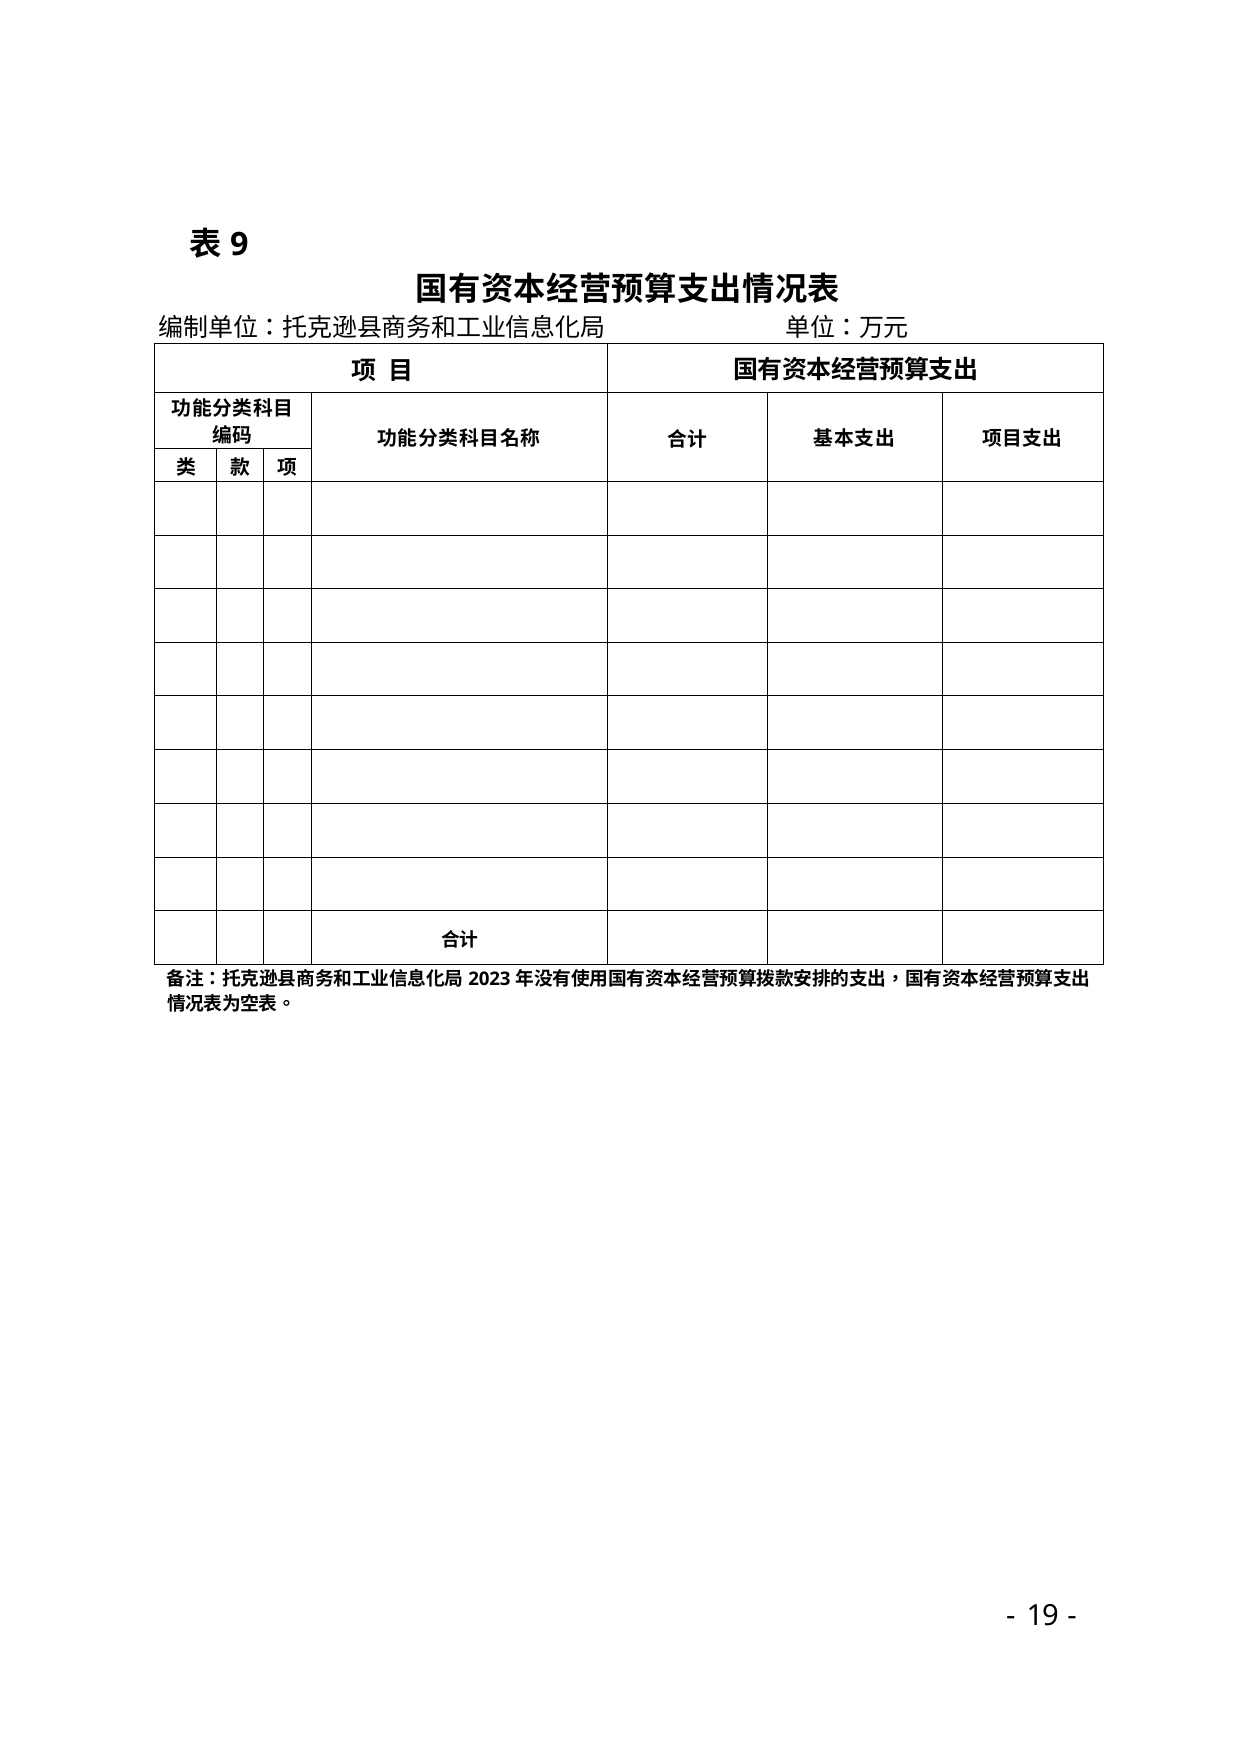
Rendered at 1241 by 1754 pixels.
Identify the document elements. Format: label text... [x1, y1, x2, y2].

table_cell [768, 589, 942, 642]
table_cell [608, 804, 767, 856]
table_cell [608, 750, 767, 803]
table_cell [943, 911, 1103, 964]
table_cell [264, 696, 311, 749]
table_cell [608, 643, 767, 695]
table_cell 款 [217, 449, 263, 481]
table_cell [312, 696, 607, 749]
table_cell [217, 750, 263, 803]
table_cell [217, 911, 263, 964]
table_cell [608, 911, 767, 964]
table_cell [155, 643, 216, 695]
table_cell [155, 589, 216, 642]
table_cell [217, 482, 263, 535]
table_cell [768, 536, 942, 588]
table_cell [943, 804, 1103, 856]
table_cell [608, 482, 767, 535]
table_cell [264, 911, 311, 964]
table_cell [608, 536, 767, 588]
table_cell [217, 804, 263, 856]
table_cell [943, 482, 1103, 535]
table_cell [217, 589, 263, 642]
table_cell [943, 643, 1103, 695]
table_cell 功能分类科目名称 [312, 393, 607, 481]
table_cell [312, 858, 607, 910]
table_cell [155, 804, 216, 856]
text 编制单位：托克逊县商务和工业信息化局 单位：万元 [158, 312, 1103, 342]
table_cell [155, 482, 216, 535]
table_cell [155, 750, 216, 803]
table_cell [943, 589, 1103, 642]
table_cell [943, 536, 1103, 588]
text 备注：托克逊县商务和工业信息化局 2023 年没有使用国有资本经营预算拨款安排的支出，国有资本经营预算支出 [166, 967, 1103, 990]
table_cell [264, 643, 311, 695]
table_cell [312, 589, 607, 642]
table_cell [768, 804, 942, 856]
table_cell [264, 858, 311, 910]
table_cell [264, 482, 311, 535]
table_cell [312, 482, 607, 535]
table_cell [312, 750, 607, 803]
table_cell [155, 696, 216, 749]
table_cell [943, 696, 1103, 749]
table_cell [217, 536, 263, 588]
table_cell 合计 [608, 393, 767, 481]
text 国有资本经营预算支出情况表 [416, 268, 1103, 308]
text 表 9 [189, 223, 1103, 264]
table_cell [312, 643, 607, 695]
table_cell [217, 643, 263, 695]
table_cell [608, 589, 767, 642]
table_cell [264, 536, 311, 588]
table_cell [264, 750, 311, 803]
table_cell [768, 643, 942, 695]
table_cell [943, 858, 1103, 910]
table_cell [217, 696, 263, 749]
table_header 项 目 [155, 344, 607, 392]
table_cell 项目支出 [943, 393, 1103, 481]
table_cell 基本支出 [768, 393, 942, 481]
table_cell [768, 858, 942, 910]
table_cell [217, 858, 263, 910]
table_cell [768, 696, 942, 749]
table_cell [264, 804, 311, 856]
table_cell [155, 536, 216, 588]
table_cell [608, 696, 767, 749]
table_cell [768, 750, 942, 803]
table_cell 合计 [312, 911, 607, 964]
table_cell [264, 589, 311, 642]
table_cell [312, 536, 607, 588]
table_cell [943, 750, 1103, 803]
table_cell [768, 911, 942, 964]
table_cell 项 [264, 449, 311, 481]
table_cell [608, 858, 767, 910]
table_cell [768, 482, 942, 535]
table_cell 功能分类科目 编码 [155, 393, 311, 448]
table_cell [155, 858, 216, 910]
table_cell 类 [155, 449, 216, 481]
table_header 国有资本经营预算支出 [608, 344, 1103, 392]
table_cell [312, 804, 607, 856]
table_cell [155, 911, 216, 964]
text 情况表为空表。 [167, 992, 1103, 1015]
